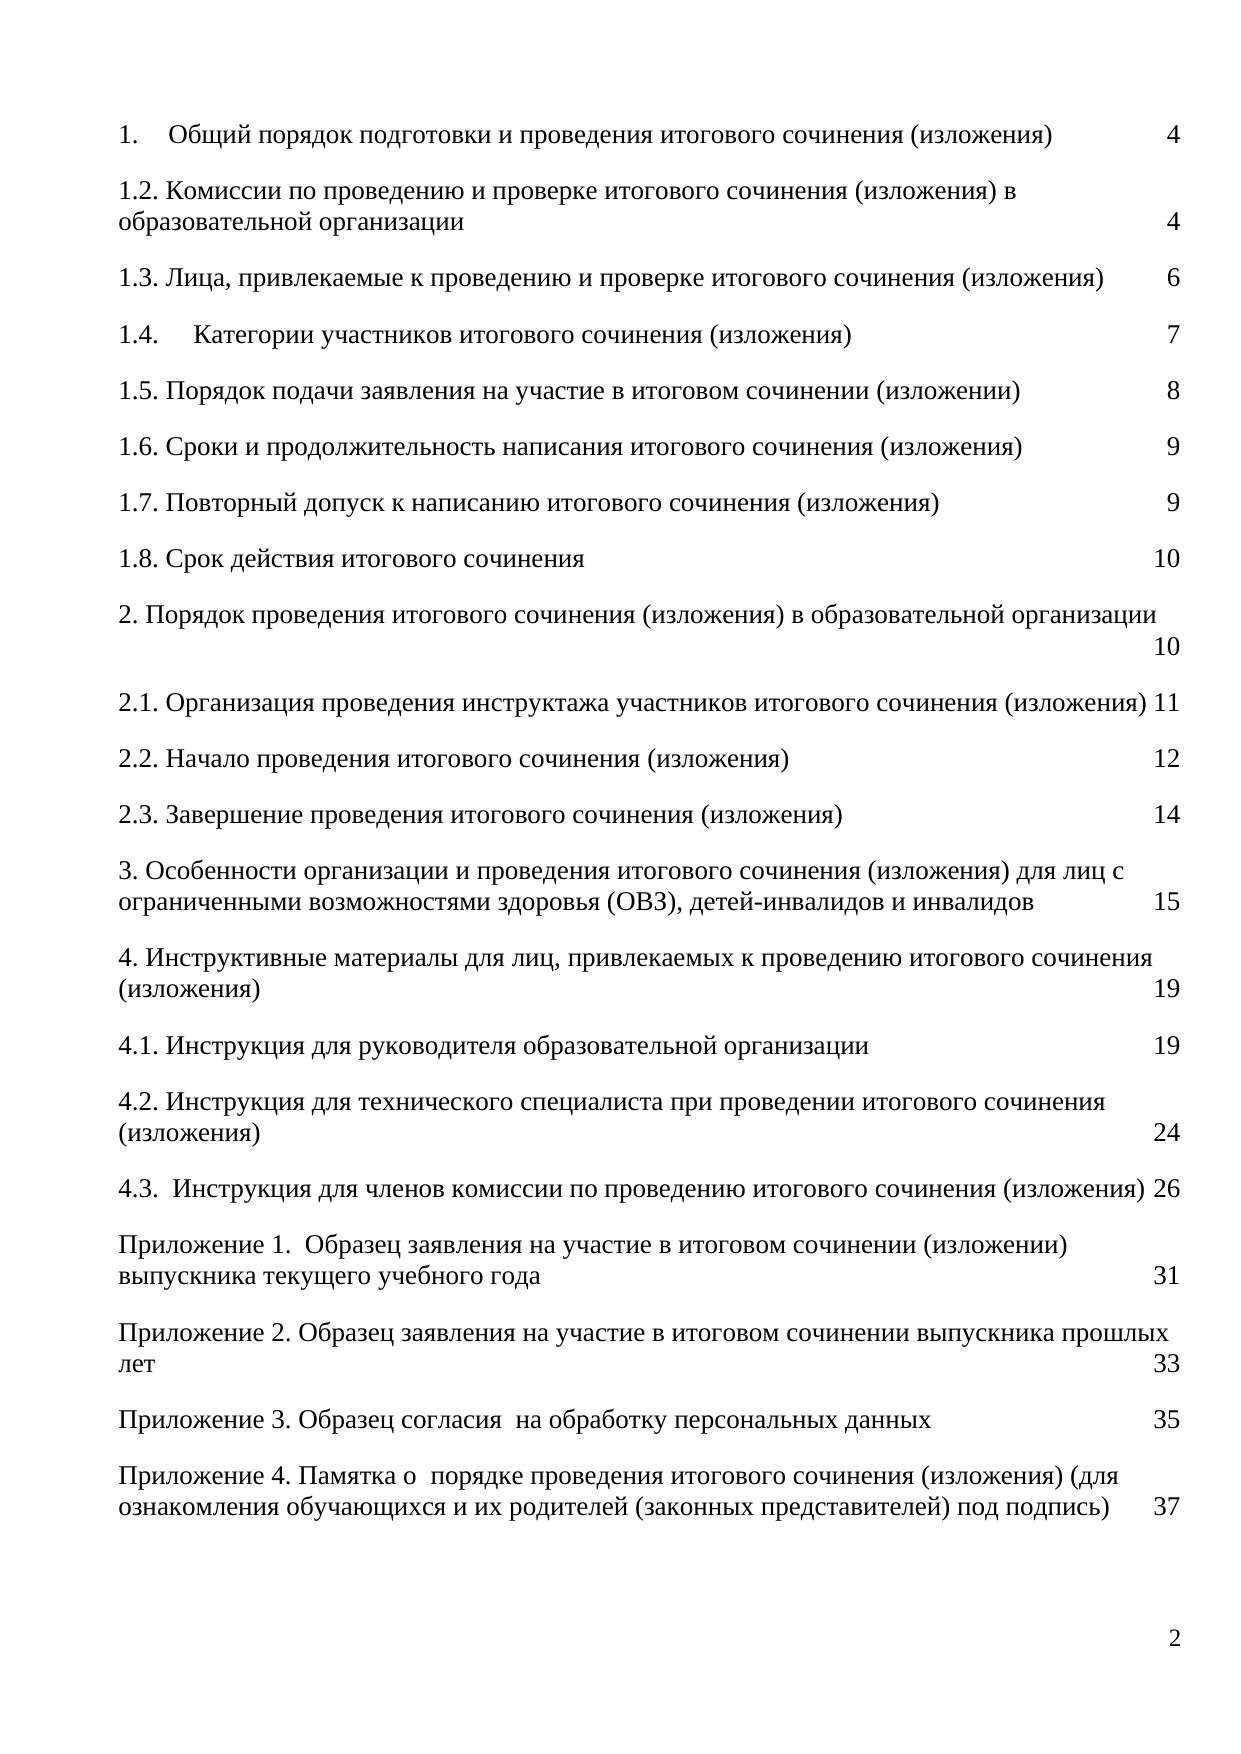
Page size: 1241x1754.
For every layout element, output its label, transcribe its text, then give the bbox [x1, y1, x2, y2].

text 1.8. Срок действия итогового сочинения 10 [118, 542, 1181, 573]
text Приложение 3. Образец согласия на обработку персональных данных 35 [118, 1403, 1181, 1434]
text 1.7. Повторный допуск к написанию итогового сочинения (изложения) 9 [118, 486, 1181, 517]
text 2. Порядок проведения итогового сочинения (изложения) в образовательной организации 10 [118, 598, 1181, 661]
text 1.6. Сроки и продолжительность написания итогового сочинения (изложения) 9 [118, 430, 1181, 461]
text 4.3. Инструкция для членов комиссии по проведению итогового сочинения (изложения) 26 [118, 1172, 1181, 1203]
text 4.2. Инструкция для технического специалиста при проведении итогового сочинения (изложения) 24 [118, 1085, 1181, 1147]
text 1.4. Категории участников итогового сочинения (изложения) 7 [118, 318, 1181, 349]
text 4.1. Инструкция для руководителя образовательной организации 19 [118, 1029, 1181, 1060]
text Приложение 1. Образец заявления на участие в итоговом сочинении (изложении) выпускника текущего учебного года 31 [118, 1228, 1181, 1291]
text 2.1. Организация проведения инструктажа участников итогового сочинения (изложения) 11 [118, 686, 1181, 717]
text 4. Инструктивные материалы для лиц, привлекаемых к проведению итогового сочинения (изложения) 19 [118, 941, 1181, 1004]
text 3. Особенности организации и проведения итогового сочинения (изложения) для лиц с ограниченными возможностями здоровья (ОВЗ), детей-инвалидов и инвалидов 15 [118, 854, 1181, 916]
text 1.3. Лица, привлекаемые к проведению и проверке итогового сочинения (изложения) 6 [118, 262, 1181, 293]
text Приложение 4. Памятка о порядке проведения итогового сочинения (изложения) (для ознакомления обучающихся и их родителей (законных представителей) под подпись) 37 [118, 1459, 1181, 1521]
text 2.3. Завершение проведения итогового сочинения (изложения) 14 [118, 798, 1181, 829]
text 1. Общий порядок подготовки и проведения итогового сочинения (изложения) 4 [118, 118, 1181, 149]
text Приложение 2. Образец заявления на участие в итоговом сочинении выпускника прошлых лет 33 [118, 1316, 1181, 1378]
text 1.2. Комиссии по проведению и проверке итогового сочинения (изложения) в образовательной организации 4 [118, 174, 1181, 237]
text 1.5. Порядок подачи заявления на участие в итоговом сочинении (изложении) 8 [118, 374, 1181, 405]
text 2.2. Начало проведения итогового сочинения (изложения) 12 [118, 742, 1181, 773]
